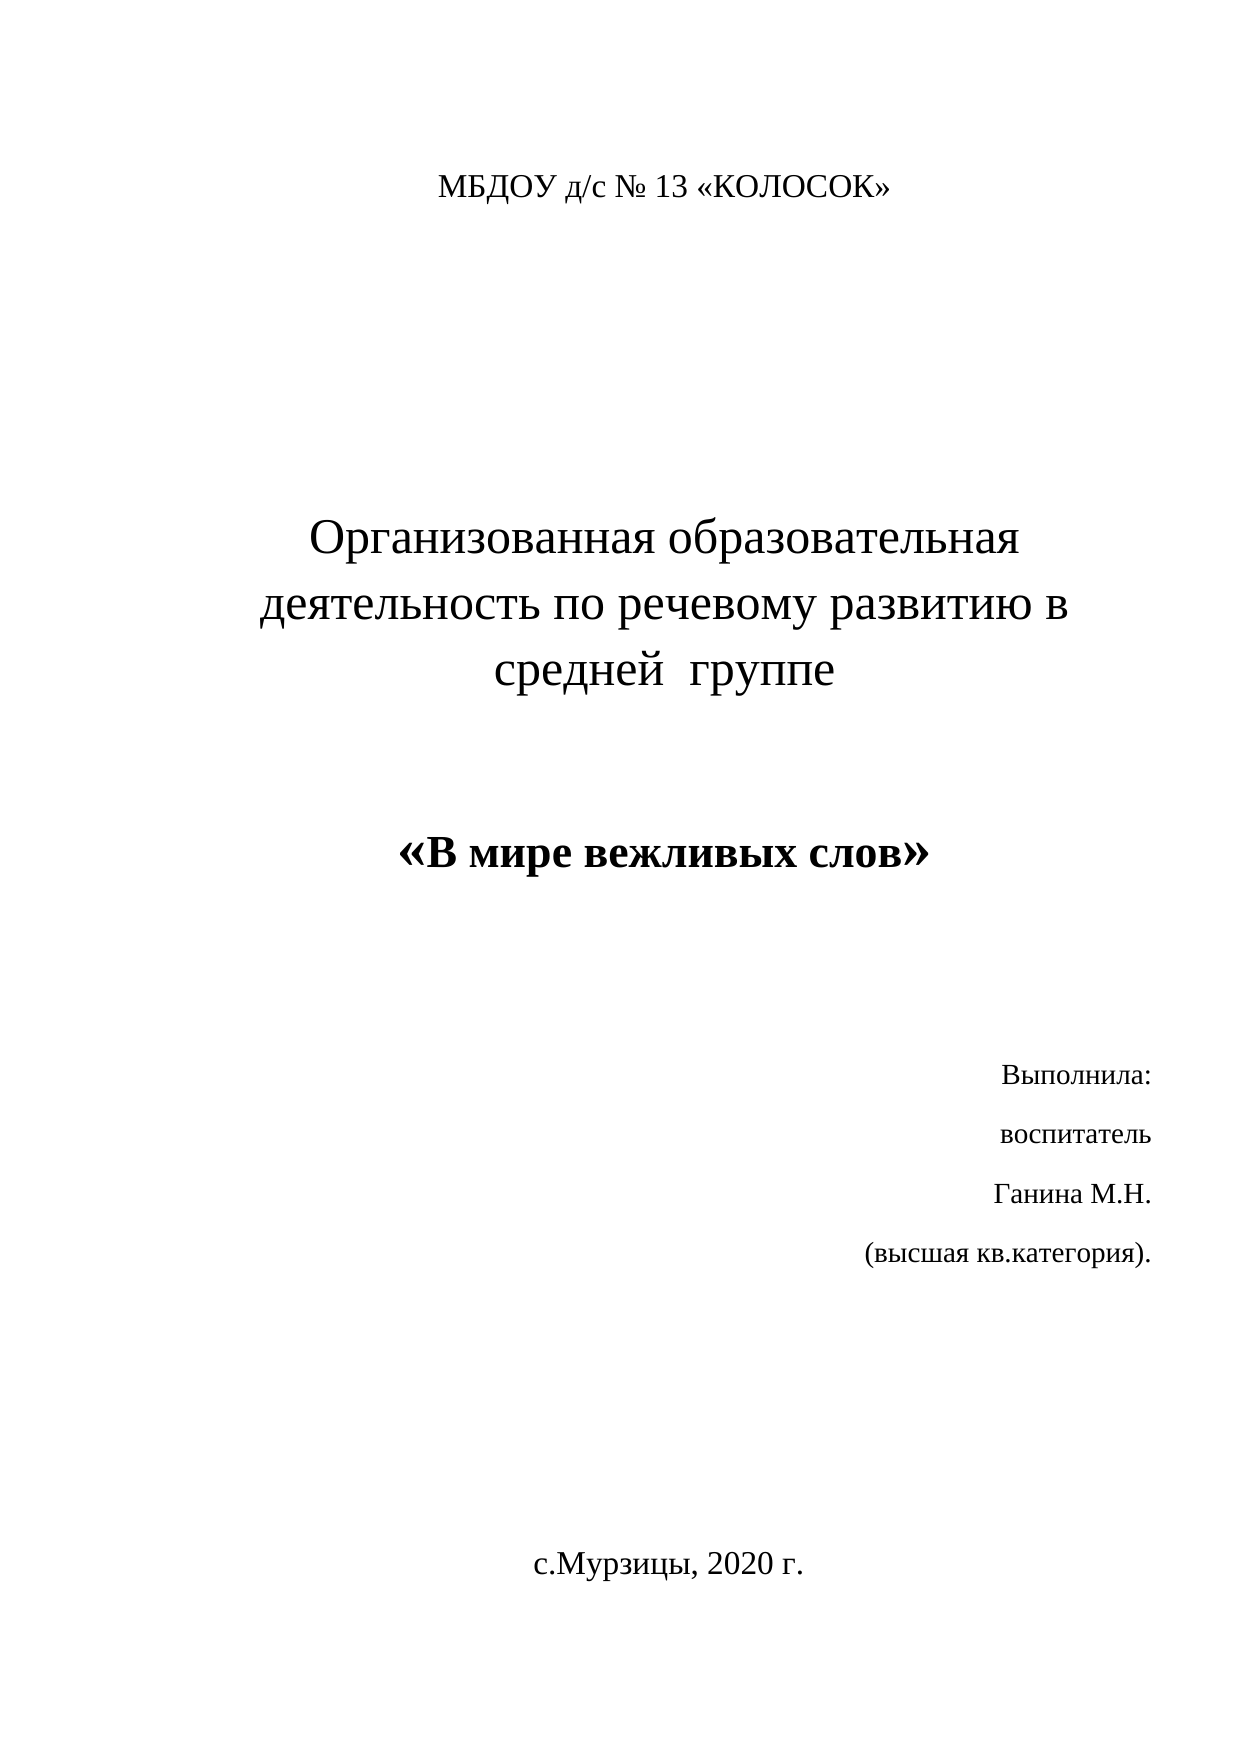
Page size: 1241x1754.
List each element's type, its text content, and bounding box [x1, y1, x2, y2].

text с.Мурзицы, 2020 г. [177, 1543, 1152, 1582]
text (высшая кв.категория). [177, 1235, 1152, 1269]
text Организованная образовательная деятельность по речевому развитию в средней группе [177, 507, 1152, 697]
text Выполнила: [177, 1057, 1152, 1091]
text «В мире вежливых слов» [177, 813, 1152, 880]
text Ганина М.Н. [177, 1176, 1152, 1209]
text воспитатель [177, 1117, 1152, 1150]
text МБДОУ д/с № 13 «КОЛОСОК» [177, 166, 1152, 204]
